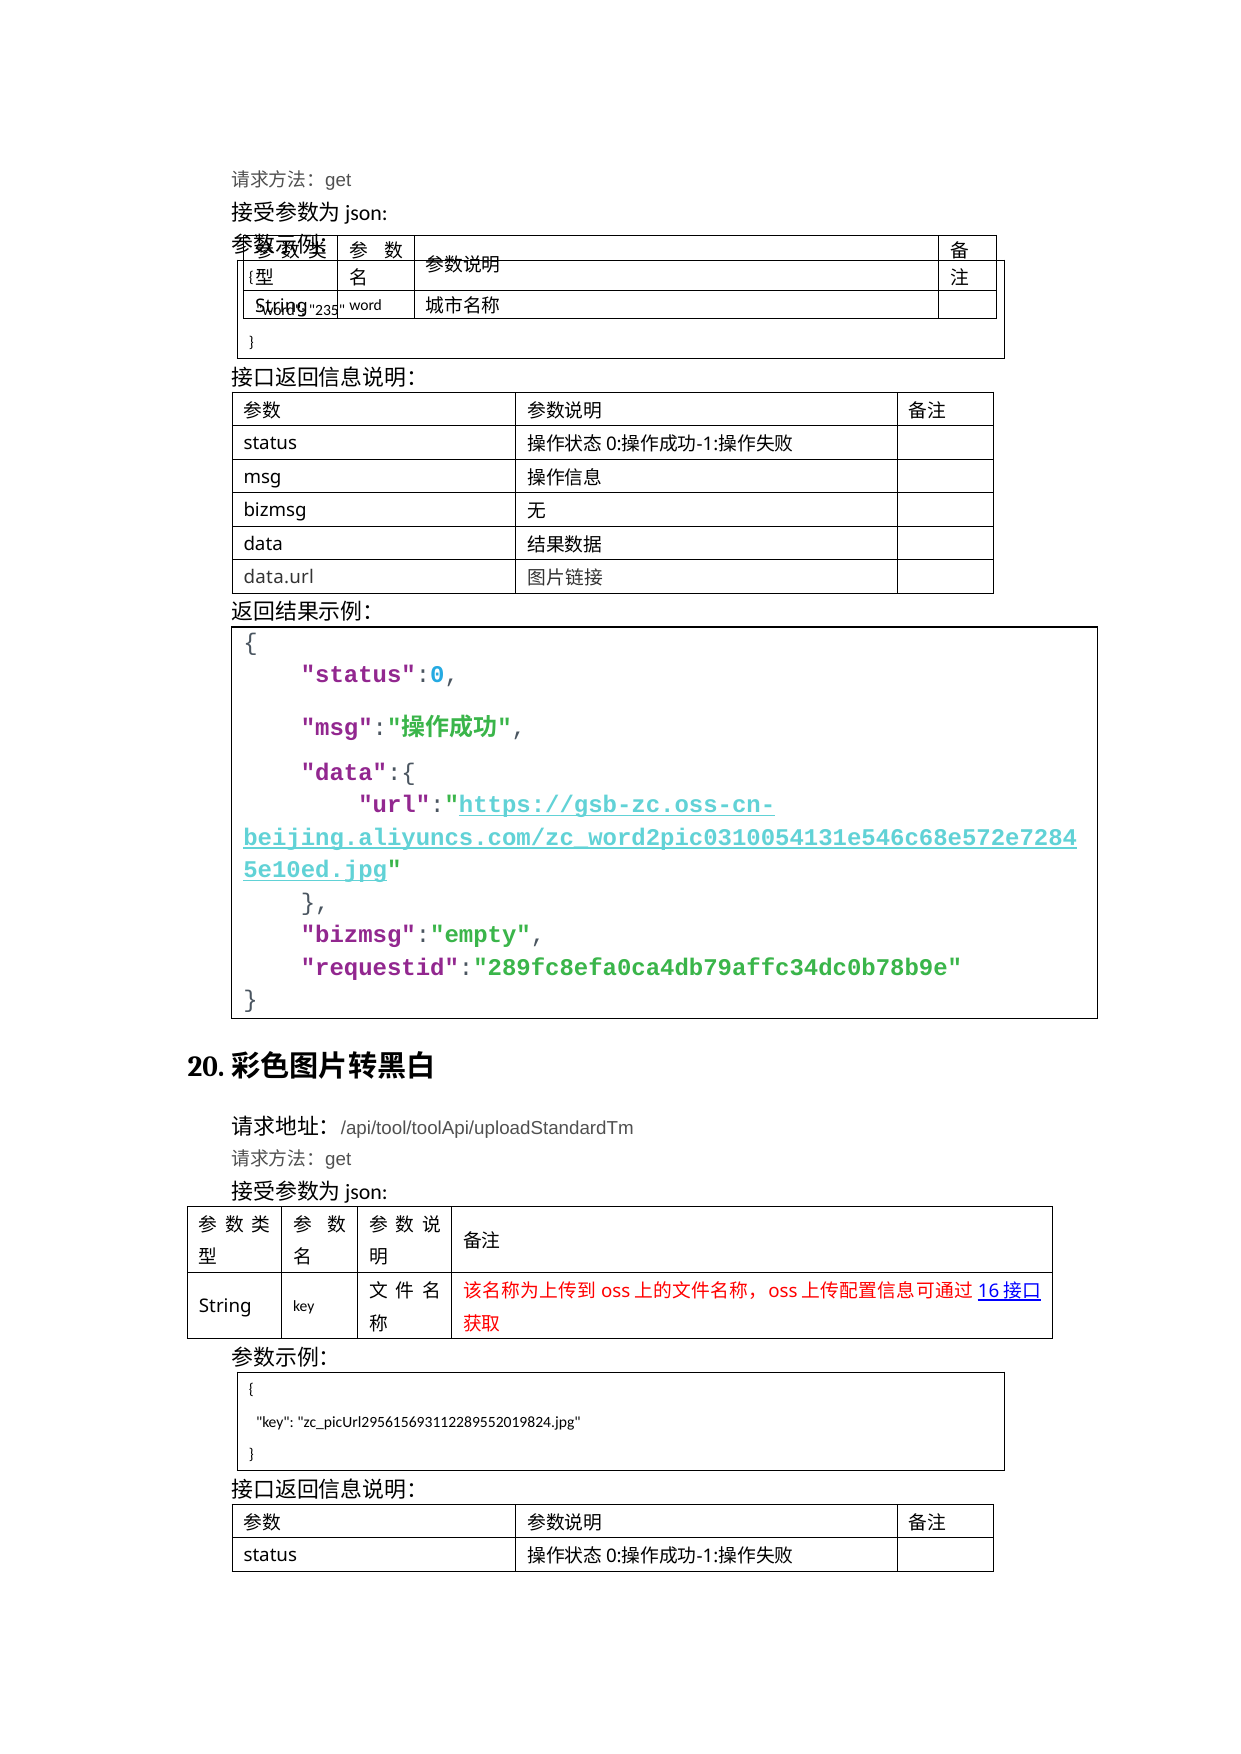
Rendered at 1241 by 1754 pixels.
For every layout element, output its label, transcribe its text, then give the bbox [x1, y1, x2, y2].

text 接受参数为json: [231, 1173, 1053, 1206]
text 请求地址：/api/tool/toolApi/uploadStandardTm [231, 1108, 1053, 1141]
table_cell String [244, 291, 337, 318]
table_header 备注 [939, 236, 996, 290]
table_header { "word": "235" } [238, 261, 1004, 358]
table_header 参数名 [282, 1207, 357, 1272]
table_cell [939, 291, 996, 318]
table_cell status [233, 1538, 515, 1571]
table_cell msg [233, 460, 515, 492]
table_cell 文件名称 [358, 1273, 451, 1338]
table_cell 无 [516, 493, 897, 526]
table_cell [898, 527, 993, 559]
table_header 备注 [452, 1207, 1052, 1272]
table_header 参数类型 [244, 236, 337, 290]
table_cell [898, 560, 993, 593]
text 请求方法：get [231, 162, 1053, 194]
text 返回结果示例： [187, 594, 1053, 626]
table_cell word [338, 291, 414, 318]
text 请求方法：get [231, 1141, 1053, 1173]
table_cell [898, 426, 993, 459]
text 接受参数为json: [231, 194, 1053, 227]
table_cell 图片链接 [516, 560, 897, 593]
table_cell data [233, 527, 515, 559]
text 参数示例： [187, 227, 1053, 259]
table_header { "status":0, "msg":"操作成功", "data":{ "url":"https://gsb-zc.oss-cn-beijing.aliyuncs.com/zc_word2pic0310054131e546c68e572e72845e10ed.jpg" }, "bizmsg":"empty", "requestid":"289fc8efa0ca4db79affc34dc0b78b9e" } [232, 628, 1097, 1017]
text 参数示例： [187, 1339, 1053, 1372]
text 接口返回信息说明： [187, 1471, 1053, 1504]
table_cell 操作状态0:操作成功-1:操作失败 [516, 426, 897, 459]
table_cell [898, 460, 993, 492]
table_header { "key": "zc_picUrl295615693112289552019824.jpg" } [238, 1373, 1004, 1470]
table_header 参数类型 [188, 1207, 281, 1272]
table_header 参数 [233, 1505, 515, 1537]
table_header 参数说明 [358, 1207, 451, 1272]
table_cell data.url [233, 560, 515, 593]
table_header 参数说明 [516, 1505, 897, 1537]
table_header 参数说明 [516, 393, 897, 425]
table_cell 城市名称 [415, 291, 938, 318]
table_header 参数名 [338, 236, 414, 290]
table_cell 该名称为上传到oss上的文件名称，oss上传配置信息可通过16接口获取 [452, 1273, 1052, 1338]
text 接口返回信息说明： [187, 359, 1053, 392]
table_cell [898, 1538, 993, 1571]
table_cell status [233, 426, 515, 459]
subtitle 彩色图片转黑白 [187, 1031, 1053, 1096]
table_cell 操作状态0:操作成功-1:操作失败 [516, 1538, 897, 1571]
table_cell bizmsg [233, 493, 515, 526]
table_cell 操作信息 [516, 460, 897, 492]
table_cell [898, 493, 993, 526]
table_header 参数说明 [415, 236, 938, 290]
table_cell String [188, 1273, 281, 1338]
table_cell key [282, 1273, 357, 1338]
table_header 备注 [898, 1505, 993, 1537]
table_header 备注 [898, 393, 993, 425]
table_header 参数 [233, 393, 515, 425]
table_cell 结果数据 [516, 527, 897, 559]
